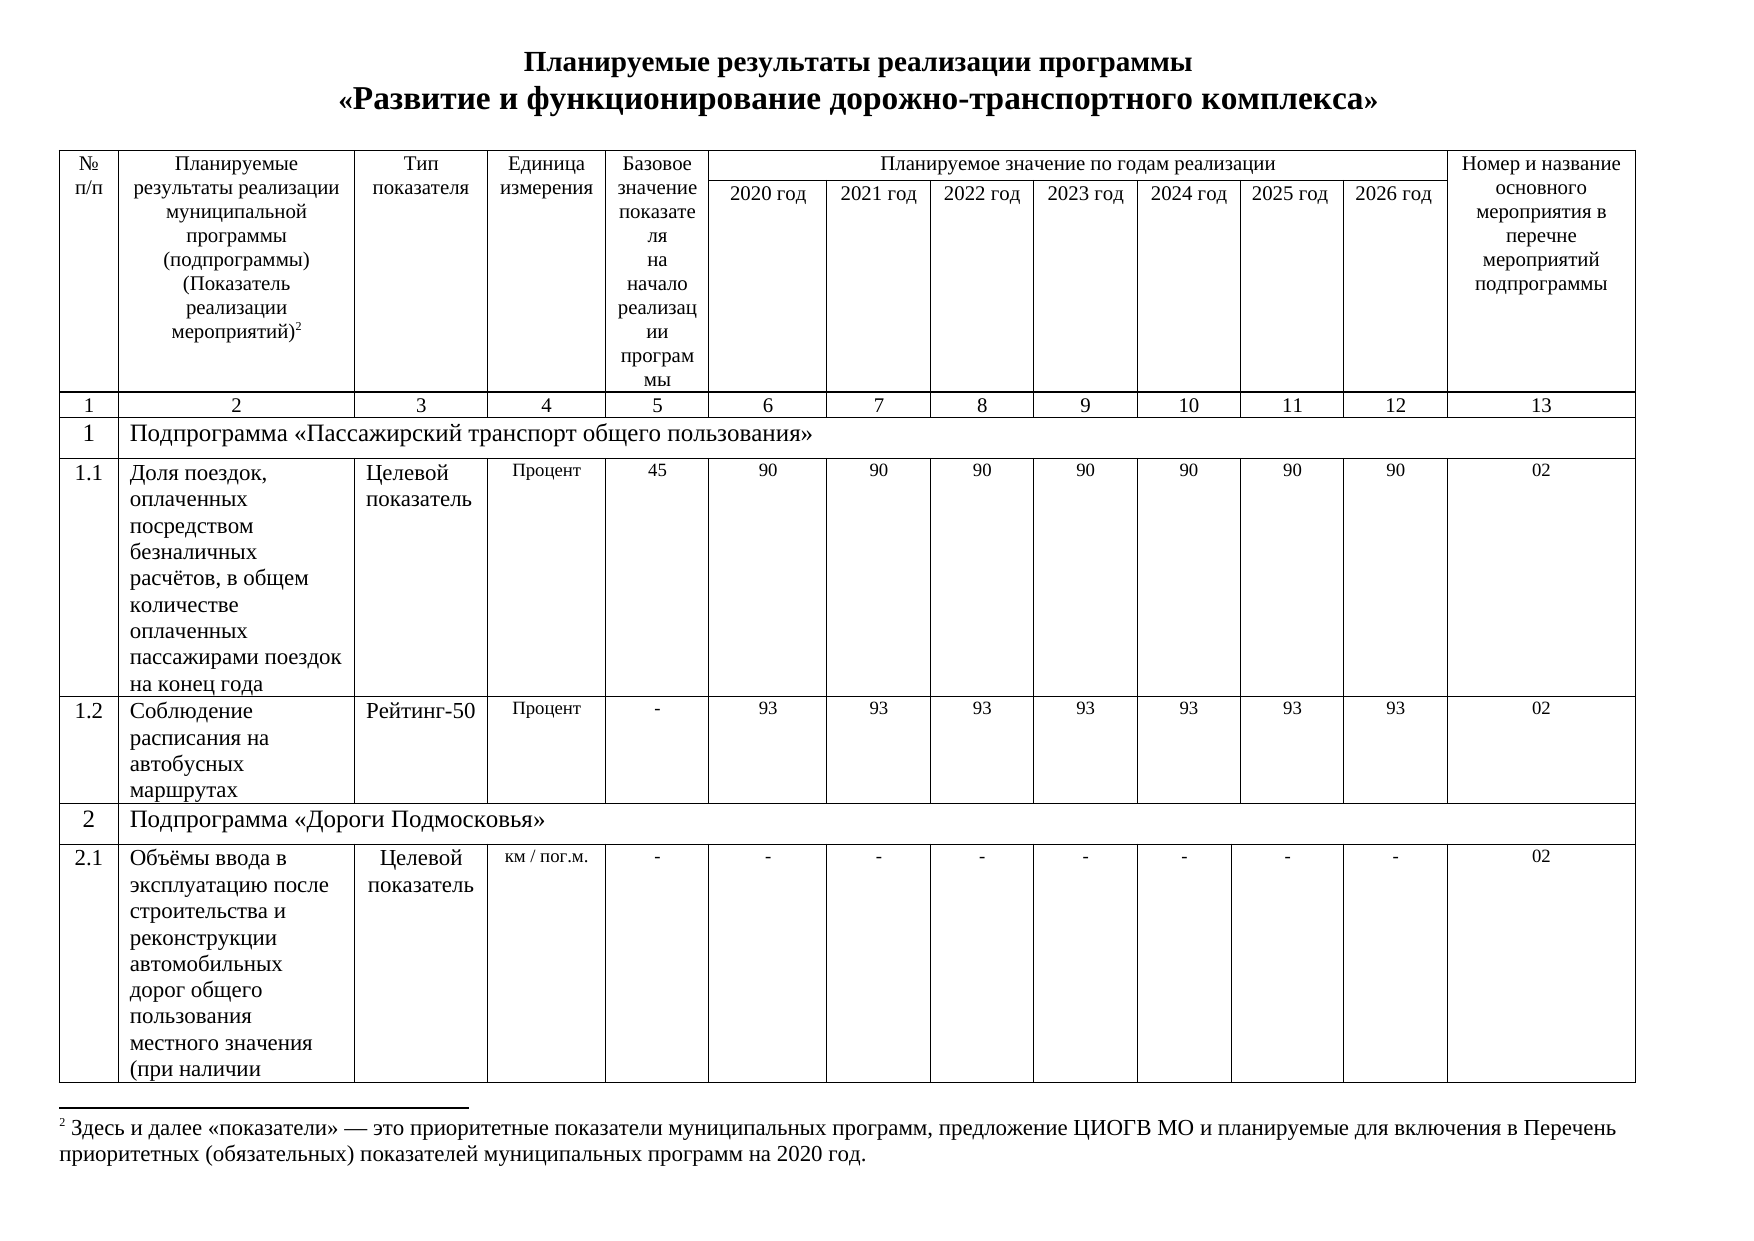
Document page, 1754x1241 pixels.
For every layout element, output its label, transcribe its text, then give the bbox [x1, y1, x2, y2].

table_header Тип показателя [355, 151, 487, 391]
table_cell 10 [1138, 393, 1240, 417]
table_header Планируемые результаты реализации муниципальной программы (подпрограммы) (Показатель реализации мероприятий) [119, 151, 354, 391]
table_cell 2020 год [709, 181, 826, 391]
table_header Базовое значение показателя на начало реализации программы [606, 151, 708, 391]
table_cell - [827, 845, 930, 1082]
table_cell 90 [931, 459, 1033, 696]
table_cell 1 [60, 418, 118, 458]
table_cell 93 [931, 697, 1033, 803]
table_cell 1.2 [60, 697, 118, 803]
table_cell 2025 год [1241, 181, 1343, 391]
table_header № п/п [60, 151, 118, 391]
table_cell 02 [1448, 697, 1635, 803]
table_cell Процент [488, 697, 605, 803]
table_cell - [1232, 845, 1343, 1082]
table_cell 90 [1138, 459, 1240, 696]
table_header Планируемое значение по годам реализации [709, 151, 1447, 180]
text «Развитие и функционирование дорожно-транспортного комплекса» [22, 78, 1695, 116]
table_cell 2.1 [60, 845, 118, 1082]
table_cell Целевой показатель [355, 845, 487, 1082]
table_cell км / пог.м. [488, 845, 605, 1082]
table_cell 93 [827, 697, 930, 803]
table_cell 90 [827, 459, 930, 696]
table_cell 2 [60, 804, 118, 843]
table_cell 2022 год [931, 181, 1033, 391]
table_cell 6 [709, 393, 826, 417]
table_cell Процент [488, 459, 605, 696]
table_cell 5 [606, 393, 708, 417]
table_cell - [1138, 845, 1231, 1082]
table_cell 2 [119, 393, 354, 417]
table_cell 13 [1448, 393, 1635, 417]
table_cell - [709, 845, 826, 1082]
table_header Единица измерения [488, 151, 605, 391]
table_cell Соблюдение расписания на автобусных маршрутах [119, 697, 354, 803]
table_cell 90 [1344, 459, 1447, 696]
table_cell 90 [709, 459, 826, 696]
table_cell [119, 845, 354, 1082]
table_cell 1.1 [60, 459, 118, 696]
table_cell 12 [1344, 393, 1447, 417]
table_cell Подпрограмма «Пассажирский транспорт общего пользования» [119, 418, 1635, 458]
table_cell 8 [931, 393, 1033, 417]
table_cell 02 [1448, 459, 1635, 696]
table_cell 1 [60, 393, 118, 417]
table_cell 90 [1034, 459, 1137, 696]
table_cell 2026 год [1344, 181, 1447, 391]
table_cell Рейтинг-50 [355, 697, 487, 803]
table_cell Доля поездок, оплаченных посредством безналичных расчётов, в общем количестве оплаченных пассажирами поездок на конец года [119, 459, 354, 696]
table_cell 02 [1448, 845, 1635, 1082]
table_cell 93 [1138, 697, 1240, 803]
table_cell - [931, 845, 1033, 1082]
table_cell 93 [1034, 697, 1137, 803]
table_cell 11 [1241, 393, 1343, 417]
table_cell - [1344, 845, 1447, 1082]
table_cell 2024 год [1138, 181, 1240, 391]
table_cell 2021 год [827, 181, 930, 391]
table_cell 93 [1344, 697, 1447, 803]
table_cell 3 [355, 393, 487, 417]
table_cell - [606, 845, 708, 1082]
table_cell - [606, 697, 708, 803]
table_cell 45 [606, 459, 708, 696]
table_cell Целевой показатель [355, 459, 487, 696]
table_cell 2023 год [1034, 181, 1137, 391]
table_cell 93 [1241, 697, 1343, 803]
table_header Номер и название основного мероприятия в перечне мероприятий подпрограммы [1448, 151, 1635, 391]
table_cell 4 [488, 393, 605, 417]
table_cell 9 [1034, 393, 1137, 417]
table_cell 7 [827, 393, 930, 417]
table_cell Подпрограмма «Дороги Подмосковья» [119, 804, 1635, 843]
table_cell 90 [1241, 459, 1343, 696]
text Планируемые результаты реализации программы [22, 44, 1695, 78]
table_cell 93 [709, 697, 826, 803]
table_cell - [1034, 845, 1137, 1082]
